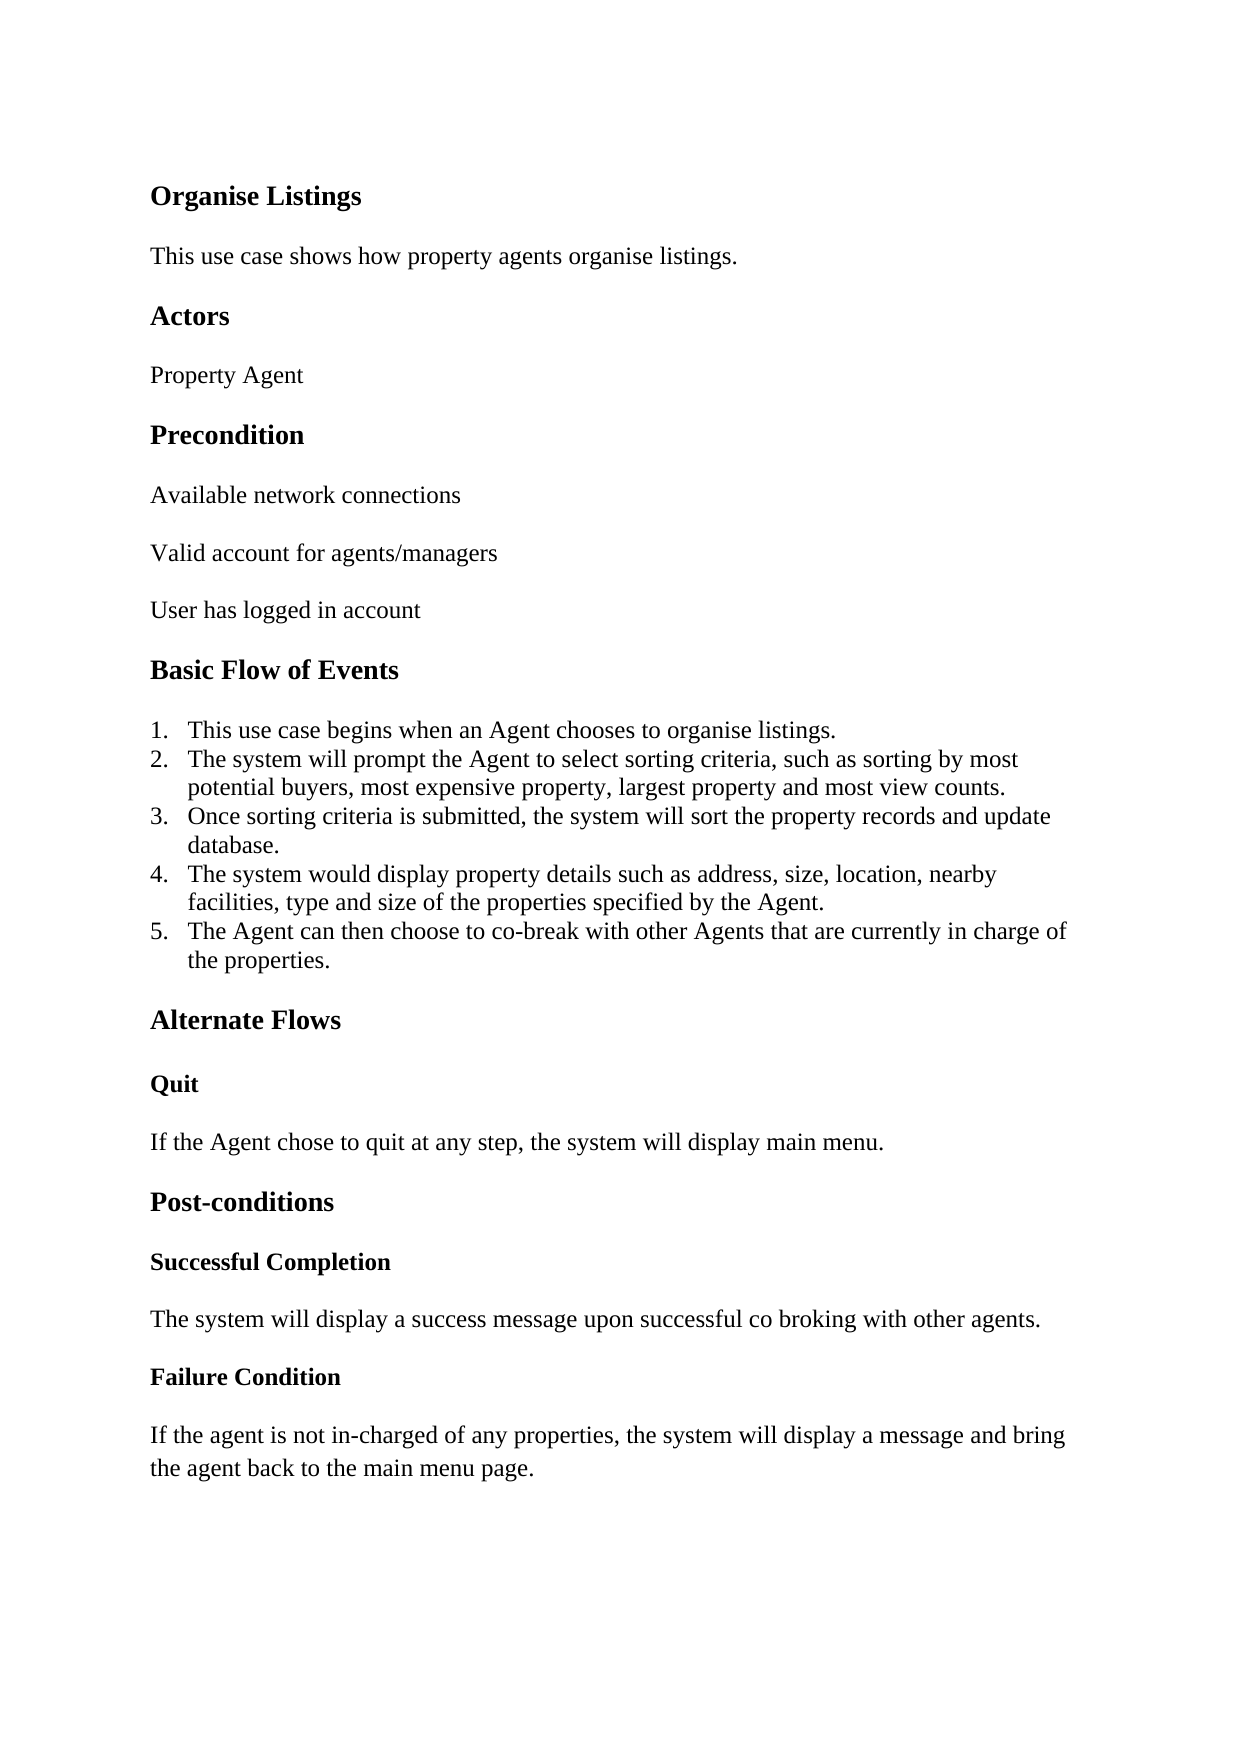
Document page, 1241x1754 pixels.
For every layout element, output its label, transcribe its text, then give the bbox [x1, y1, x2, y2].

text The system will display a success message upon successful co broking with other agents. [150, 1304, 1090, 1333]
list The Agent can then choose to co-break with other Agents that are currently in charge of the properties. [150, 916, 1090, 974]
text User has logged in account [150, 596, 1090, 624]
text Valid account for agents/managers [150, 538, 1090, 566]
text Quit [150, 1069, 1090, 1098]
list This use case begins when an Agent chooses to organise listings. [150, 715, 1090, 744]
text Alternate Flows [150, 1003, 1090, 1035]
text Actors [150, 299, 1090, 331]
text Property Agent [150, 360, 1090, 389]
text Failure Condition [150, 1362, 1090, 1391]
text Successful Completion [150, 1247, 1090, 1275]
list Once sorting criteria is submitted, the system will sort the property records and update database. [150, 801, 1090, 859]
text Precondition [150, 418, 1090, 451]
text Organise Listings [150, 179, 1090, 212]
text If the Agent chose to quit at any step, the system will display main menu. [150, 1127, 1090, 1156]
text This use case shows how property agents organise listings. [150, 241, 1090, 269]
list The system will prompt the Agent to select sorting criteria, such as sorting by most potential buyers, most expensive property, largest property and most view counts. [150, 744, 1090, 801]
text If the agent is not in-charged of any properties, the system will display a message and bring the agent back to the main menu page. [150, 1420, 1090, 1482]
list The system would display property details such as address, size, location, nearby facilities, type and size of the properties specified by the Agent. [150, 859, 1090, 916]
text Available network connections [150, 480, 1090, 508]
text Post-conditions [150, 1185, 1090, 1217]
text Basic Flow of Events [150, 653, 1090, 686]
